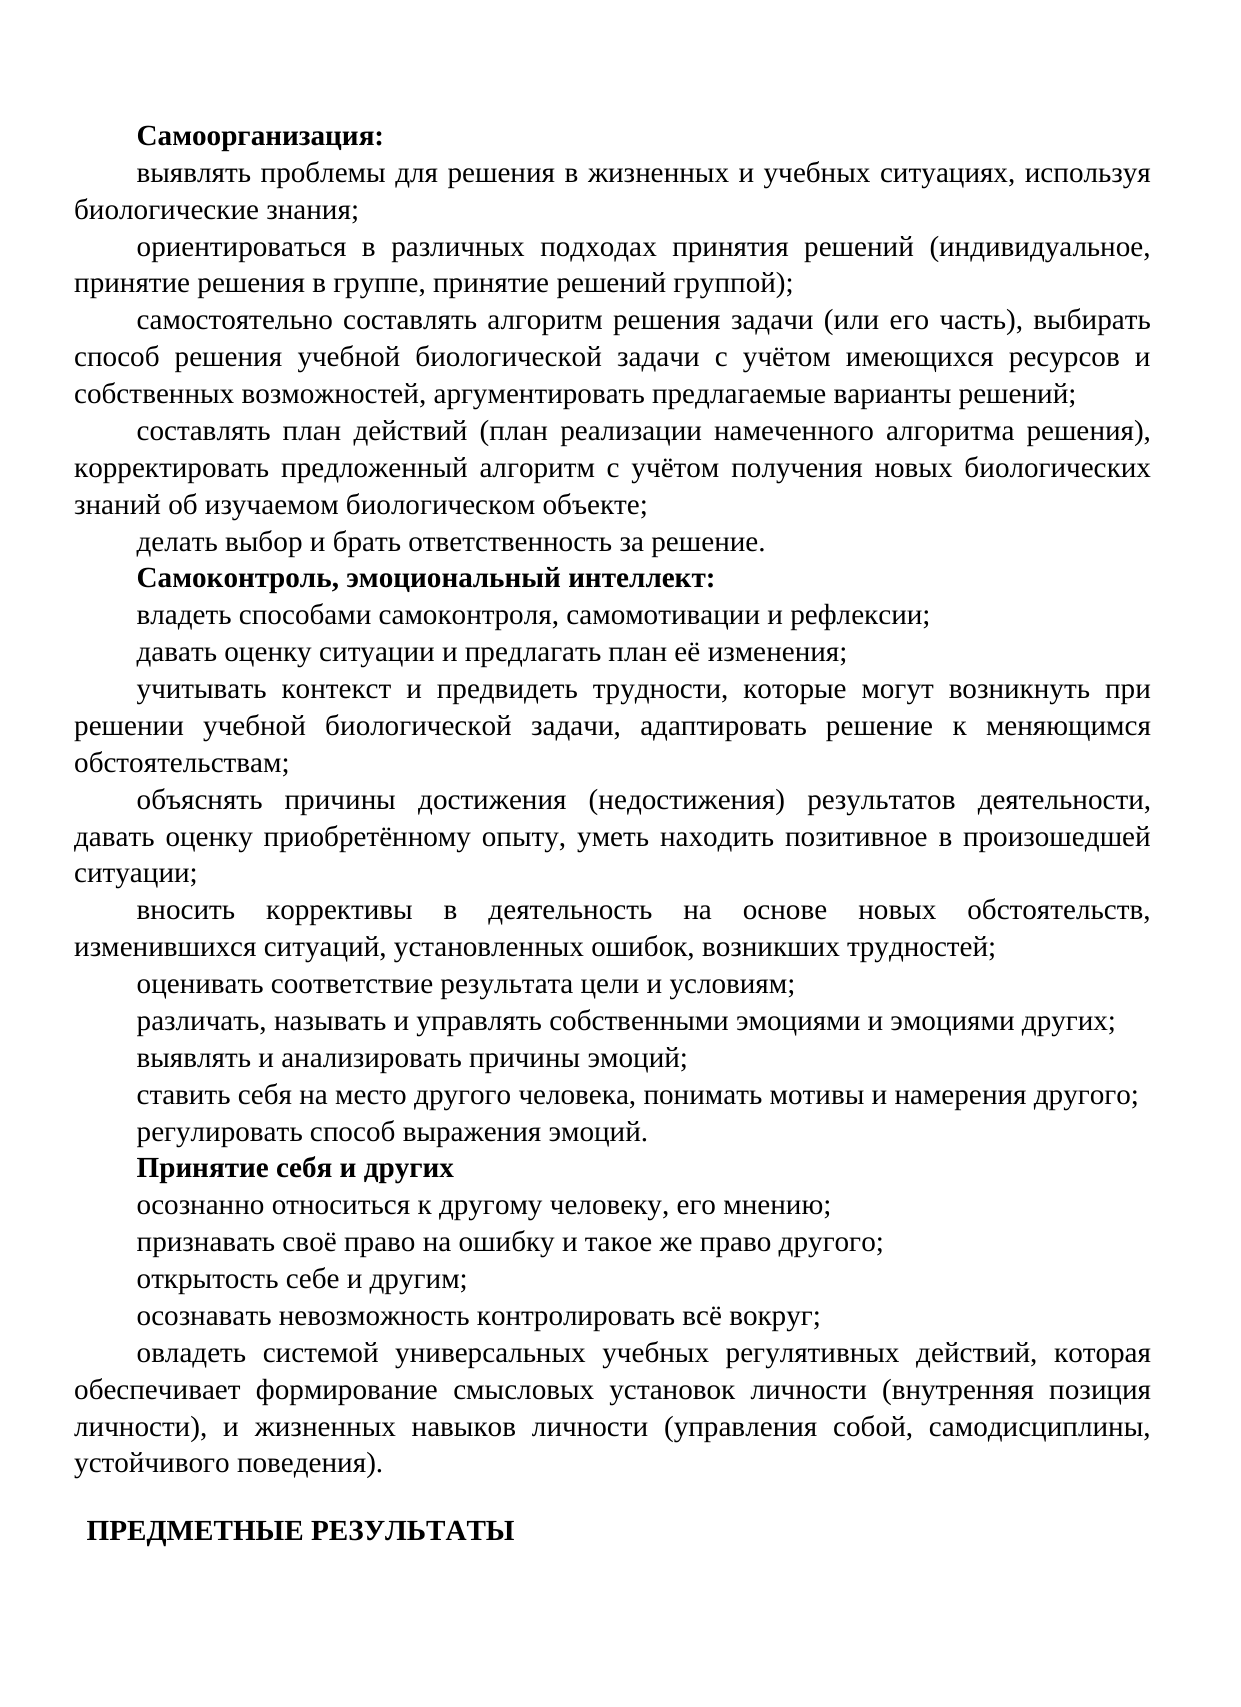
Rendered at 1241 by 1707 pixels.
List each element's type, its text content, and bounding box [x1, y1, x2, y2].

text составлять план действий (план реализации намеченного алгоритма решения), корректировать предложенный алгоритм с учётом получения новых биологических знаний об изучаемом биологическом объекте; [74, 413, 1152, 520]
text различать, называть и управлять собственными эмоциями и эмоциями других; [74, 1003, 1152, 1037]
text выявлять и анализировать причины эмоций; [74, 1040, 1152, 1073]
text выявлять проблемы для решения в жизненных и учебных ситуациях, используя биологические знания; [74, 155, 1152, 225]
text делать выбор и брать ответственность за решение. [74, 524, 1152, 557]
text Самоконтроль, эмоциональный интеллект: [74, 561, 1152, 594]
text регулировать способ выражения эмоций. [74, 1114, 1152, 1147]
text осознанно относиться к другому человеку, его мнению; [74, 1187, 1152, 1221]
text осознавать невозможность контролировать всё вокруг; [74, 1298, 1152, 1332]
text ставить себя на место другого человека, понимать мотивы и намерения другого; [74, 1077, 1152, 1110]
text владеть способами самоконтроля, самомотивации и рефлексии; [74, 597, 1152, 631]
text объяснять причины достижения (недостижения) результатов деятельности, давать оценку приобретённому опыту, уметь находить позитивное в произошедшей ситуации; [74, 782, 1152, 889]
text учитывать контекст и предвидеть трудности, которые могут возникнуть при решении учебной биологической задачи, адаптировать решение к меняющимся обстоятельствам; [74, 671, 1152, 778]
text оценивать соответствие результата цели и условиям; [74, 966, 1152, 1000]
text открытость себе и другим; [74, 1261, 1152, 1295]
text самостоятельно составлять алгоритм решения задачи (или его часть), выбирать способ решения учебной биологической задачи с учётом имеющихся ресурсов и собственных возможностей, аргументировать предлагаемые варианты решений; [74, 302, 1152, 410]
text Принятие себя и других [74, 1151, 1152, 1184]
text давать оценку ситуации и предлагать план её изменения; [74, 634, 1152, 668]
text ПРЕДМЕТНЫЕ РЕЗУЛЬТАТЫ [86, 1513, 1152, 1547]
text Самоорганизация: [74, 118, 1152, 152]
text овладеть системой универсальных учебных регулятивных действий, которая обеспечивает формирование смысловых установок личности (внутренняя позиция личности), и жизненных навыков личности (управления собой, самодисциплины, устойчивого поведения). [74, 1335, 1152, 1479]
text вносить коррективы в деятельность на основе новых обстоятельств, изменившихся ситуаций, установленных ошибок, возникших трудностей; [74, 892, 1152, 963]
text ориентироваться в различных подходах принятия решений (индивидуальное, принятие решения в группе, принятие решений группой); [74, 229, 1152, 299]
text признавать своё право на ошибку и такое же право другого; [74, 1224, 1152, 1258]
